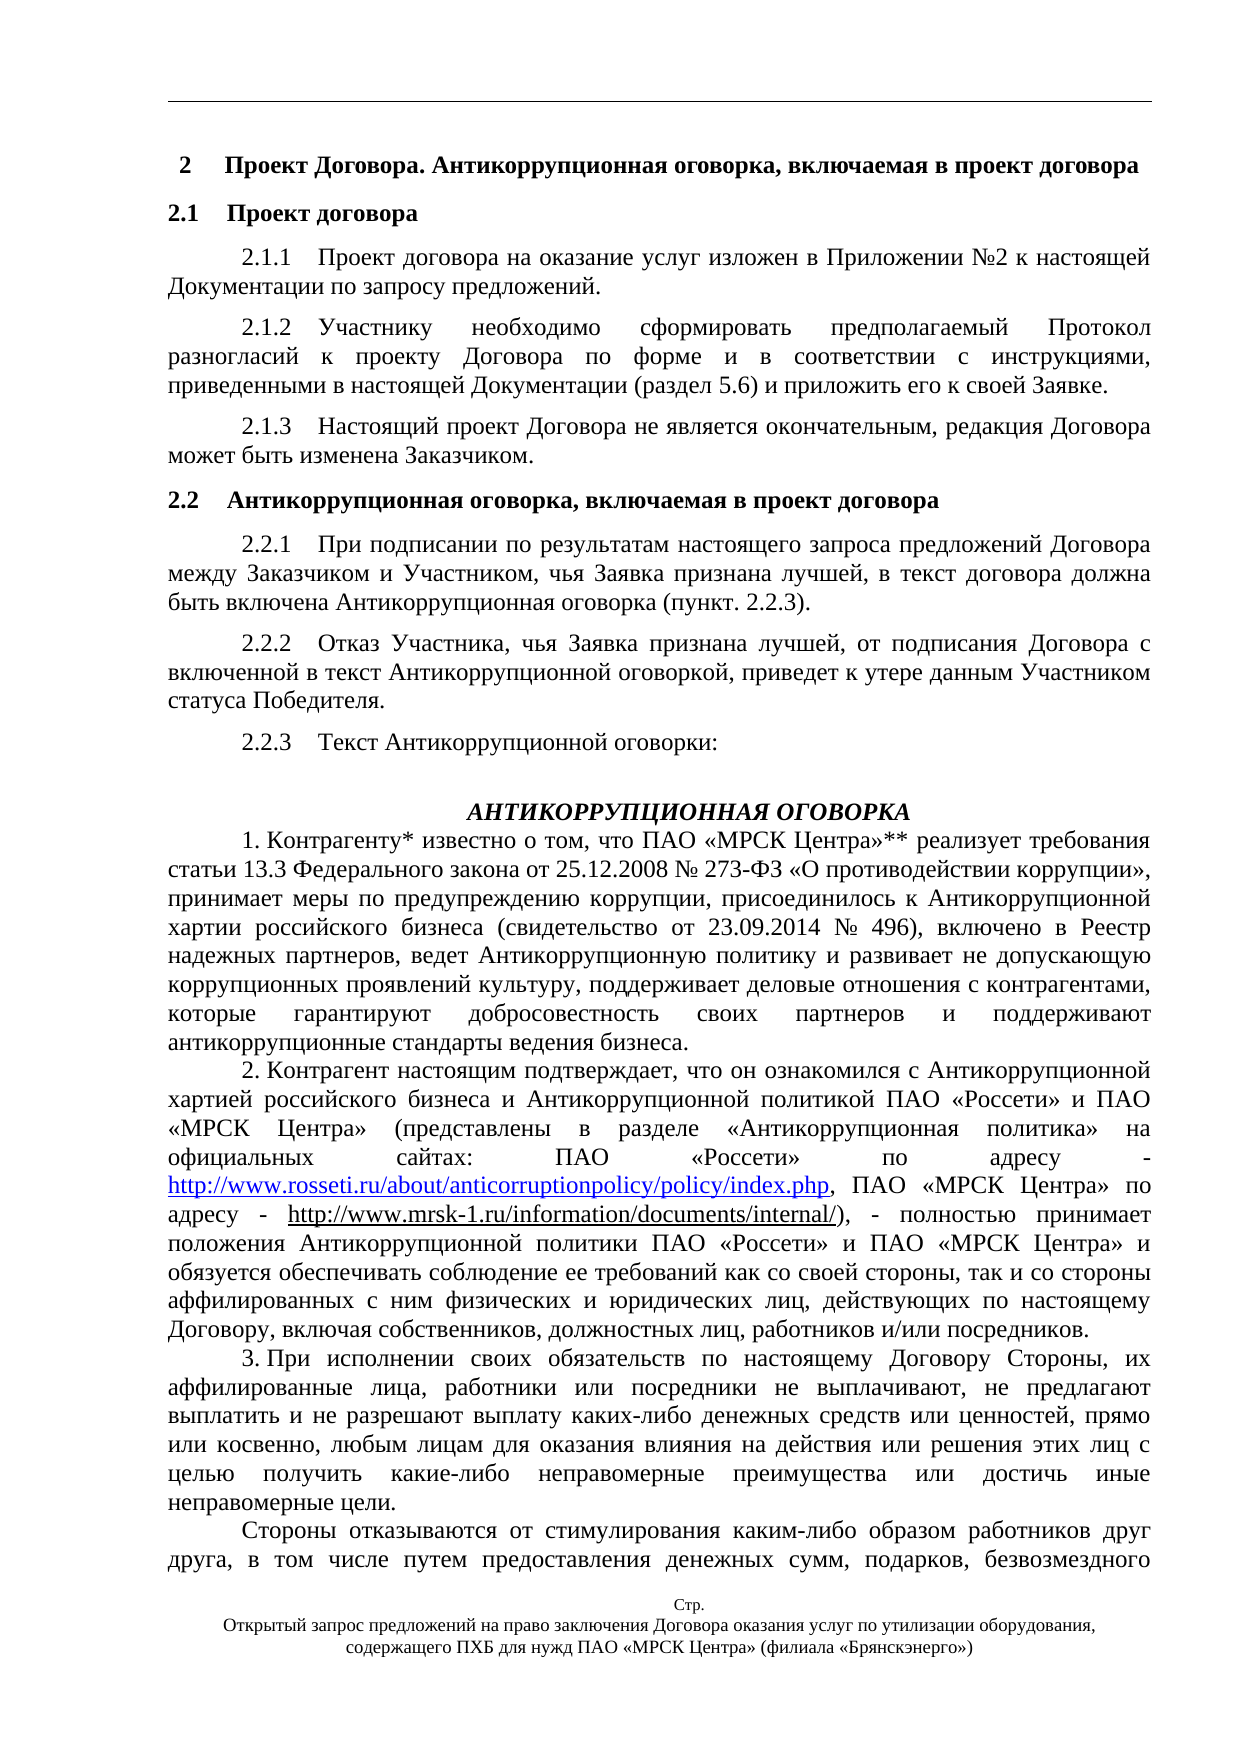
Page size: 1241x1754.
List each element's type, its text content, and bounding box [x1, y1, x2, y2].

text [168, 1516, 1152, 1573]
subtitle Антикоррупционная оговорка, включаемая в проект договора [168, 485, 1152, 514]
subtitle Настоящий проект Договора не является окончательным, редакция Договора может быть изменена Заказчиком. [168, 411, 1152, 468]
text 3. При исполнении своих обязательств по настоящему Договору Стороны, их аффилированные лица, работники или посредники не выплачивают, не предлагают выплатить и не разрешают выплату каких-либо денежных средств или ценностей, прямо или косвенно, любым лицам для оказания влияния на действия или решения этих лиц с целью получить какие-либо неправомерные преимущества или достичь иные неправомерные цели. [168, 1343, 1152, 1516]
subtitle Проект Договора. Антикоррупционная оговорка, включаемая в проект договора [166, 150, 1152, 179]
subtitle Проект договора [168, 198, 1152, 227]
subtitle Отказ Участника, чья Заявка признана лучшей, от подписания Договора с включенной в текст Антикоррупционной оговоркой, приведет к утере данным Участником статуса Победителя. [168, 628, 1152, 714]
text 1. Контрагенту* известно о том, что ПАО «МРСК Центра»** реализует требования статьи 13.3 Федерального закона от 25.12.2008 № 273-ФЗ «О противодействии коррупции», принимает меры по предупреждению коррупции, присоединилось к Антикоррупционной хартии российского бизнеса (свидетельство от 23.09.2014 № 496), включено в Реестр надежных партнеров, ведет Антикоррупционную политику и развивает не допускающую коррупционных проявлений культуру, поддерживает деловые отношения с контрагентами, которые гарантируют добросовестность своих партнеров и поддерживают антикоррупционные стандарты ведения бизнеса. [168, 826, 1152, 1056]
subtitle Проект договора на оказание услуг изложен в Приложении №2 к настоящей Документации по запросу предложений. [168, 242, 1152, 300]
subtitle Участнику необходимо сформировать предполагаемый Протокол разногласий к проекту Договора по форме и в соответствии с инструкциями, приведенными в настоящей Документации (раздел 5.6) и приложить его к своей Заявке. [168, 312, 1152, 398]
text 2. Контрагент настоящим подтверждает, что он ознакомился с Антикоррупционной хартией российского бизнеса и Антикоррупционной политикой ПАО «Россети» и ПАО «МРСК Центра» (представлены в разделе «Антикоррупционная политика» на официальных сайтах: ПАО «Россети» по адресу - http://www.rosseti.ru/about/anticorruptionpolicy/policy/index.php, ПАО «МРСК Центра» по адресу - http://www.mrsk-1.ru/information/documents/internal/), - полностью принимает положения Антикоррупционной политики ПАО «Россети» и ПАО «МРСК Центра» и обязуется обеспечивать соблюдение ее требований как со своей стороны, так и со стороны аффилированных с ним физических и юридических лиц, действующих по настоящему Договору, включая собственников, должностных лиц, работников и/или посредников. [168, 1056, 1152, 1343]
subtitle При подписании по результатам настоящего запроса предложений Договора между Заказчиком и Участником, чья Заявка признана лучшей, в текст договора должна быть включена Антикоррупционная оговорка (пункт. 2.2.3). [168, 529, 1152, 616]
subtitle Текст Антикоррупционной оговорки: [168, 727, 1152, 756]
text АНТИКОРРУПЦИОННАЯ ОГОВОРКА [168, 797, 1152, 826]
